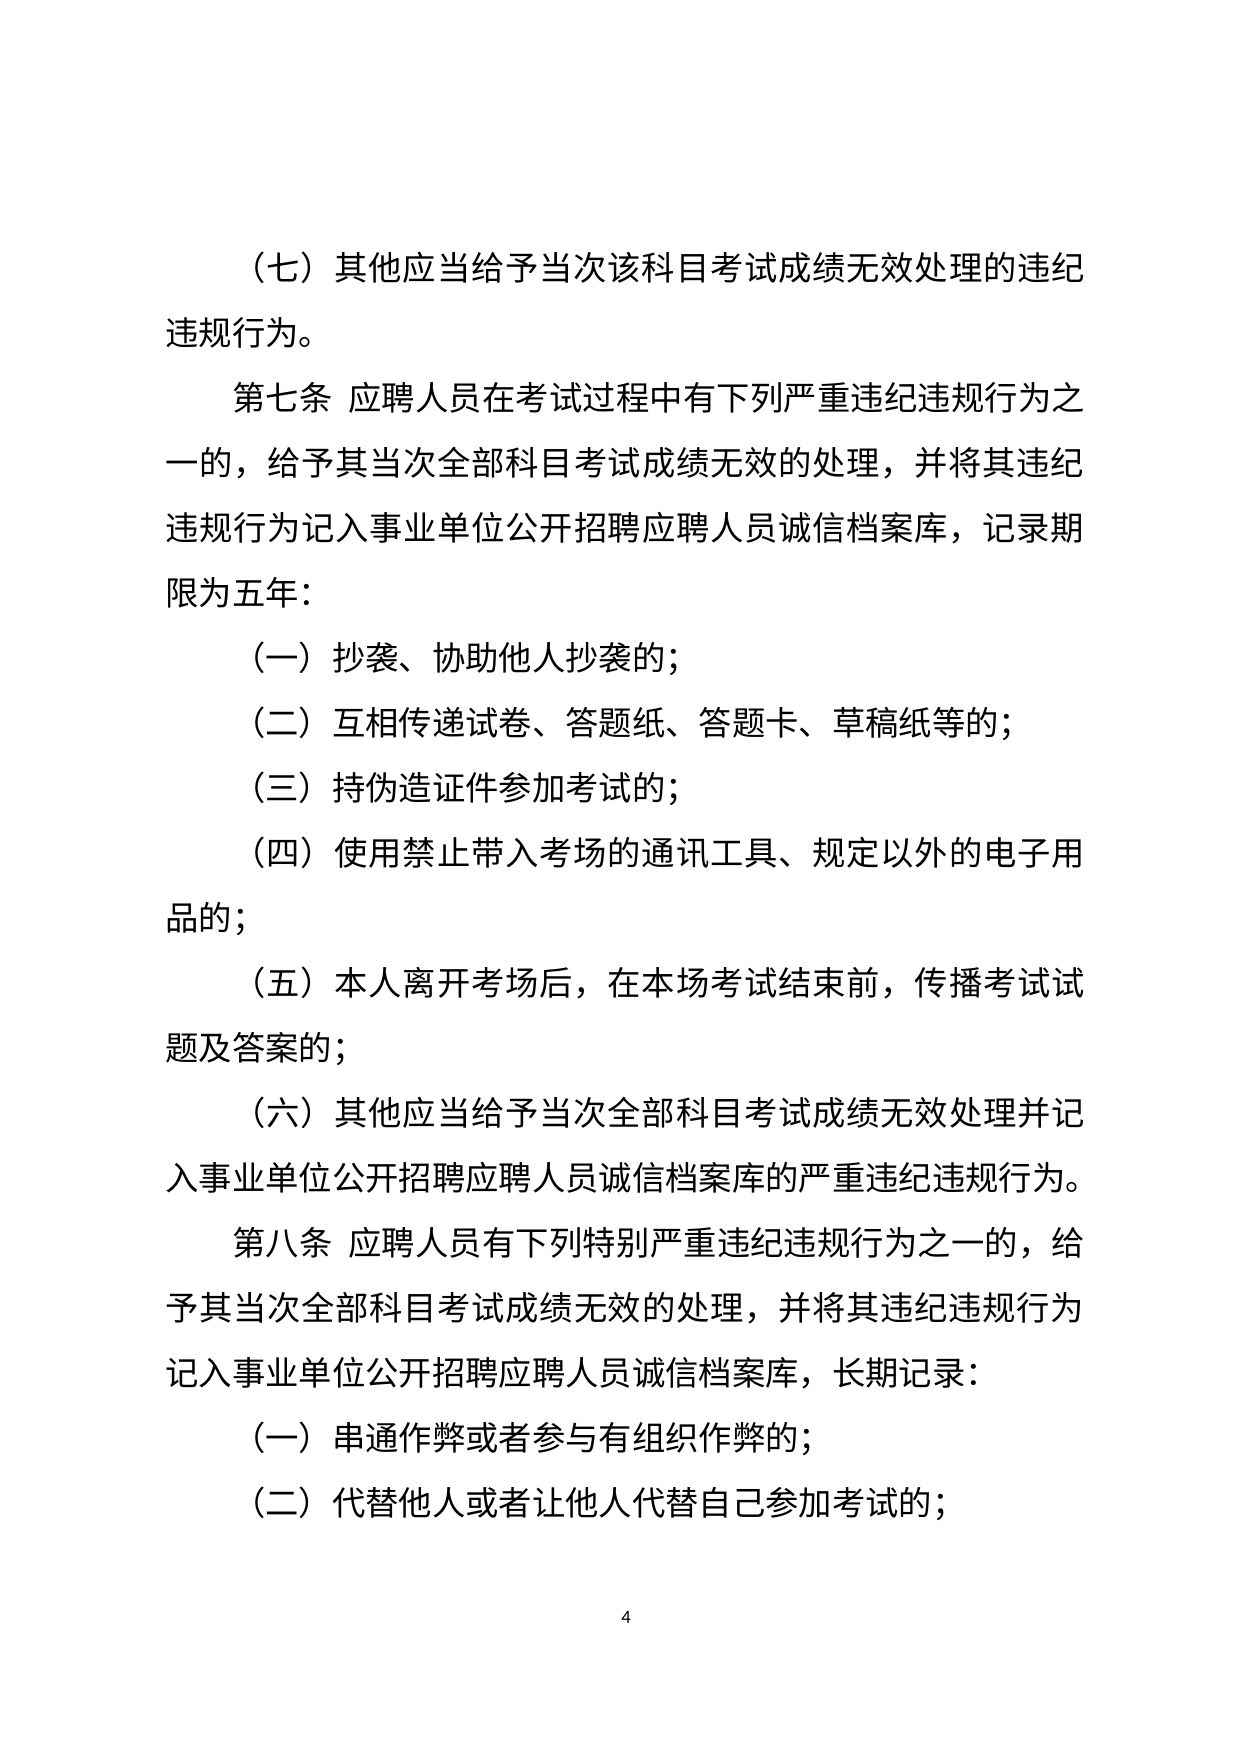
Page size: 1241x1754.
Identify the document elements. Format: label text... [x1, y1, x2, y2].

text 第八条 应聘人员有下列特别严重违纪违规行为之一的，给予其当次全部科目考试成绩无效的处理，并将其违纪违规行为记入事业单位公开招聘应聘人员诚信档案库，长期记录： [165, 1208, 1087, 1403]
text （一）串通作弊或者参与有组织作弊的； [165, 1403, 1087, 1468]
text （四）使用禁止带入考场的通讯工具、规定以外的电子用品的； [165, 818, 1087, 948]
text （二）互相传递试卷、答题纸、答题卡、草稿纸等的； [165, 688, 1087, 753]
text （六）其他应当给予当次全部科目考试成绩无效处理并记入事业单位公开招聘应聘人员诚信档案库的严重违纪违规行为。 [165, 1078, 1087, 1208]
text （七）其他应当给予当次该科目考试成绩无效处理的违纪违规行为。 [165, 233, 1087, 363]
text （二）代替他人或者让他人代替自己参加考试的； [165, 1468, 1087, 1533]
text （五）本人离开考场后，在本场考试结束前，传播考试试题及答案的； [165, 948, 1087, 1078]
text （三）持伪造证件参加考试的； [165, 753, 1087, 818]
text 第七条 应聘人员在考试过程中有下列严重违纪违规行为之一的，给予其当次全部科目考试成绩无效的处理，并将其违纪违规行为记入事业单位公开招聘应聘人员诚信档案库，记录期限为五年： [165, 363, 1087, 623]
text （一）抄袭、协助他人抄袭的； [165, 623, 1087, 688]
